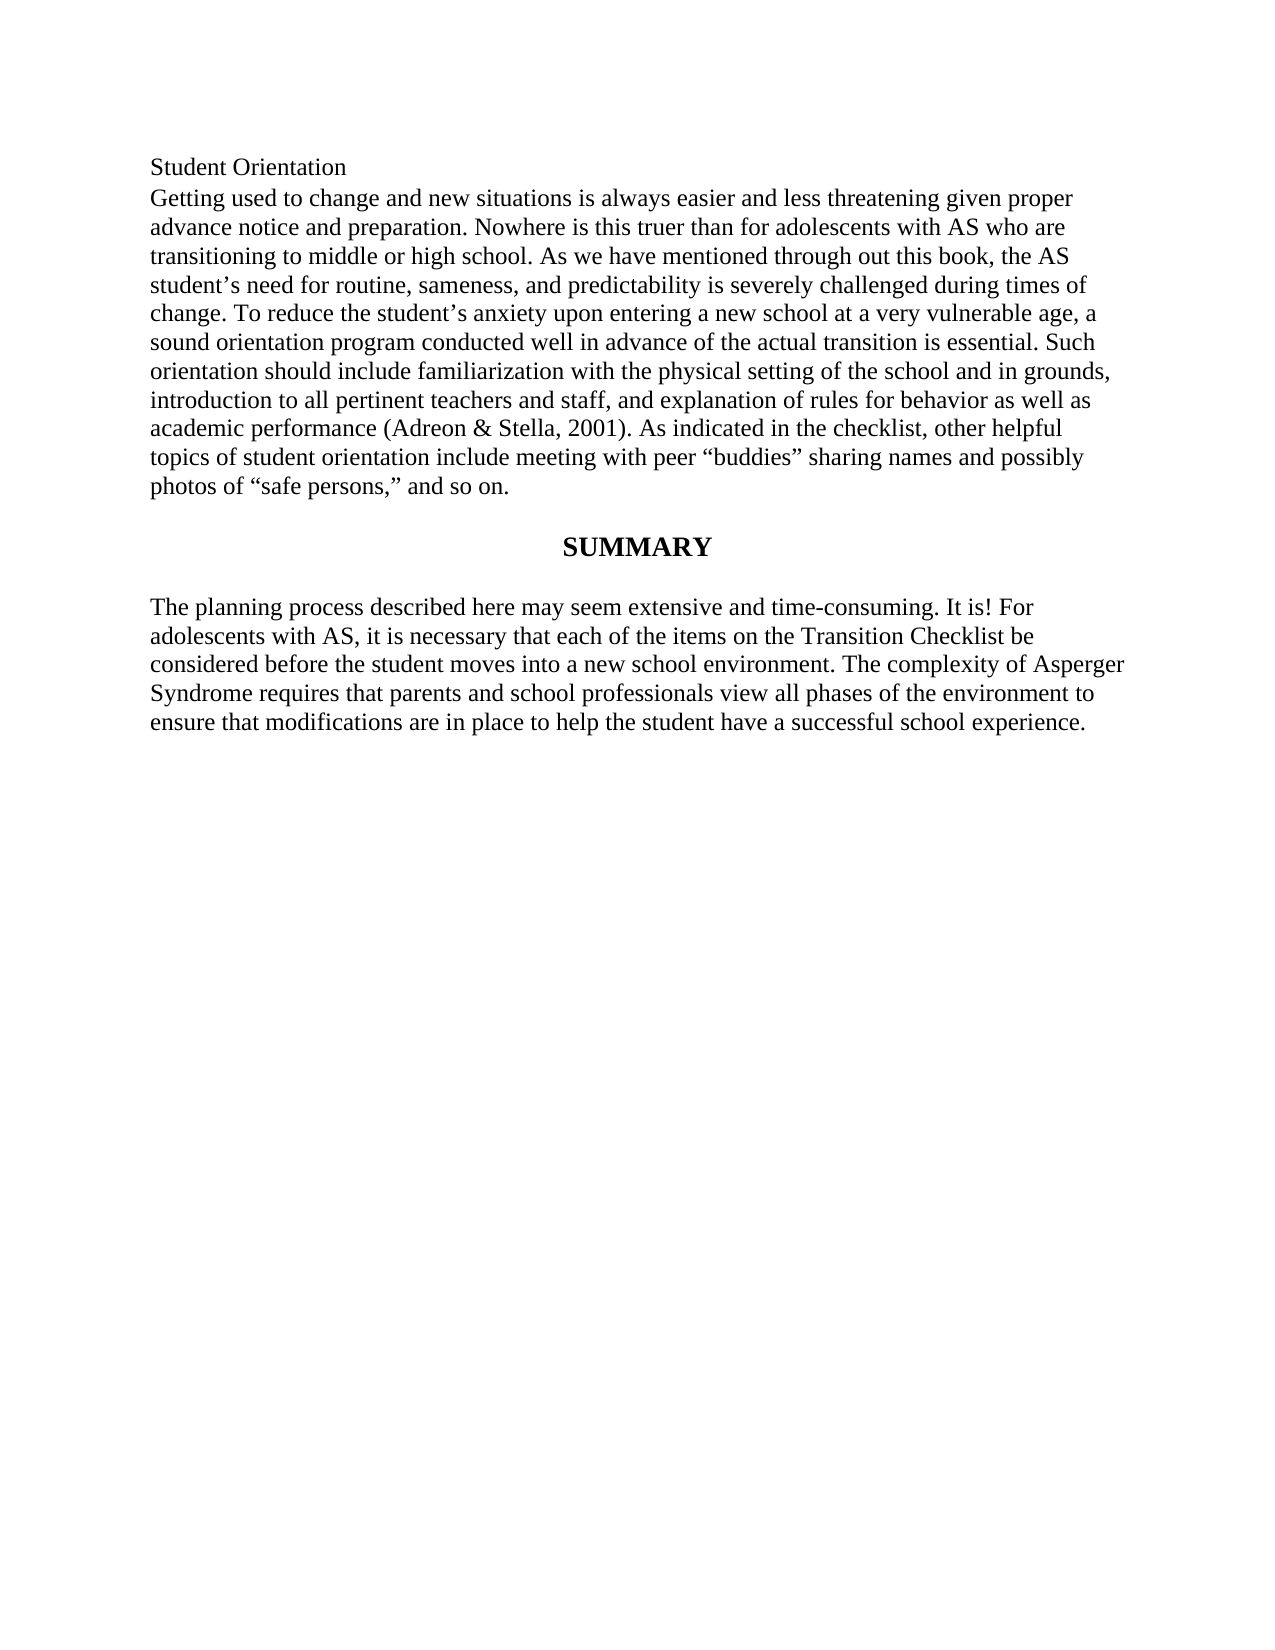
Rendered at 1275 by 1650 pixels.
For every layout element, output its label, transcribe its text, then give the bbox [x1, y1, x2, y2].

table_header Student Orientation [149, 150, 1123, 182]
table_cell Getting used to change and new situations is always easier and less threatening given proper advance notice and preparation. Nowhere is this truer than for adolescents with AS who are transitioning to middle or high school. As we have mentioned through out this book, the AS student’s need for routine, sameness, and predictability is severely challenged during times of change. To reduce the student’s anxiety upon entering a new school at a very vulnerable age, a sound orientation program conducted well in advance of the actual transition is essential. Such orientation should include familiarization with the physical setting of the school and in grounds, introduction to all pertinent teachers and staff, and explanation of rules for behavior as well as academic performance (Adreon & Stella, 2001). As indicated in the checklist, other helpful topics of student orientation include meeting with peer “buddies” sharing names and possibly photos of “safe persons,” and so on. [149, 182, 1123, 501]
text SUMMARY [150, 530, 1125, 563]
text The planning process described here may seem extensive and time-consuming. It is! For adolescents with AS, it is necessary that each of the items on the Transition Checklist be considered before the student moves into a new school environment. The complexity of Asperger Syndrome requires that parents and school professionals view all phases of the environment to ensure that modifications are in place to help the student have a successful school experience. [150, 592, 1125, 736]
